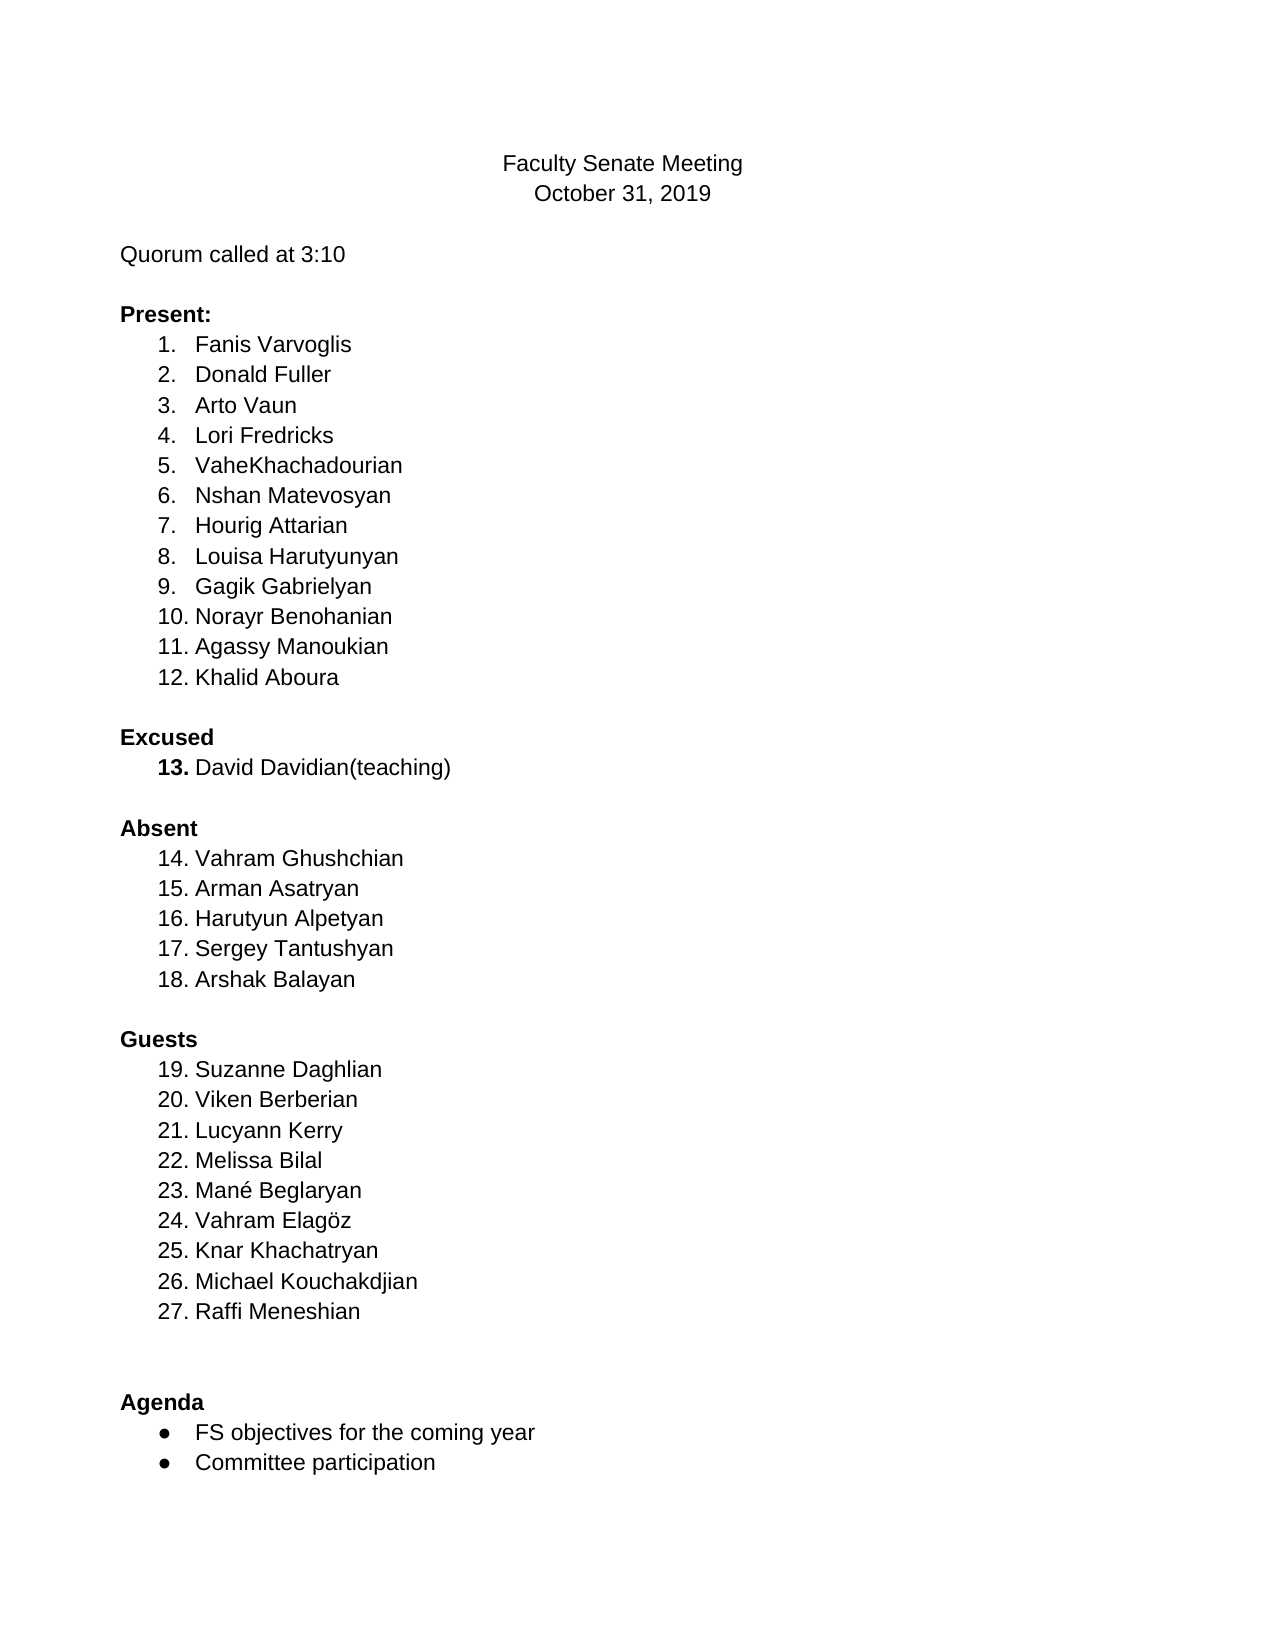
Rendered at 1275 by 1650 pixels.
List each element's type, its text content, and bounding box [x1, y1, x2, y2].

text Excused [120, 724, 1125, 750]
text Absent [120, 814, 1125, 841]
list Raffi Meneshian [157, 1298, 1125, 1324]
list Mané Beglaryan [157, 1177, 1125, 1203]
text Agenda [120, 1388, 1125, 1415]
list Donald Fuller [157, 361, 1125, 388]
text Quorum called at 3:10 [120, 241, 1125, 267]
list Melissa Bilal [157, 1147, 1125, 1173]
list Viken Berberian [157, 1086, 1125, 1113]
list Lucyann Kerry [157, 1117, 1125, 1143]
list Louisa Harutyunyan [157, 543, 1125, 569]
list Vahram Ghushchian [157, 845, 1125, 871]
list Committee participation [157, 1449, 1125, 1475]
list Fanis Varvoglis [157, 331, 1125, 358]
text Faculty Senate Meeting [120, 150, 1125, 176]
list Harutyun Alpetyan [157, 905, 1125, 932]
list VaheKhachadourian [157, 452, 1125, 478]
list Vahram Elagöz [157, 1207, 1125, 1234]
list Arto Vaun [157, 392, 1125, 418]
text Guests [120, 1026, 1125, 1052]
list David Davidian(teaching) [157, 754, 1125, 781]
list Lori Fredricks [157, 422, 1125, 448]
list FS objectives for the coming year [157, 1419, 1125, 1445]
list Sergey Tantushyan [157, 935, 1125, 962]
list Hourig Attarian [157, 512, 1125, 539]
list Agassy Manoukian [157, 633, 1125, 660]
list Knar Khachatryan [157, 1237, 1125, 1264]
list Gagik Gabrielyan [157, 573, 1125, 599]
list Khalid Aboura [157, 663, 1125, 690]
text October 31, 2019 [120, 180, 1125, 207]
list Arshak Balayan [157, 966, 1125, 992]
text Present: [120, 301, 1125, 327]
list Suzanne Daghlian [157, 1056, 1125, 1083]
list Michael Kouchakdjian [157, 1268, 1125, 1294]
list Norayr Benohanian [157, 603, 1125, 629]
list Nshan Matevosyan [157, 482, 1125, 509]
list Arman Asatryan [157, 875, 1125, 901]
